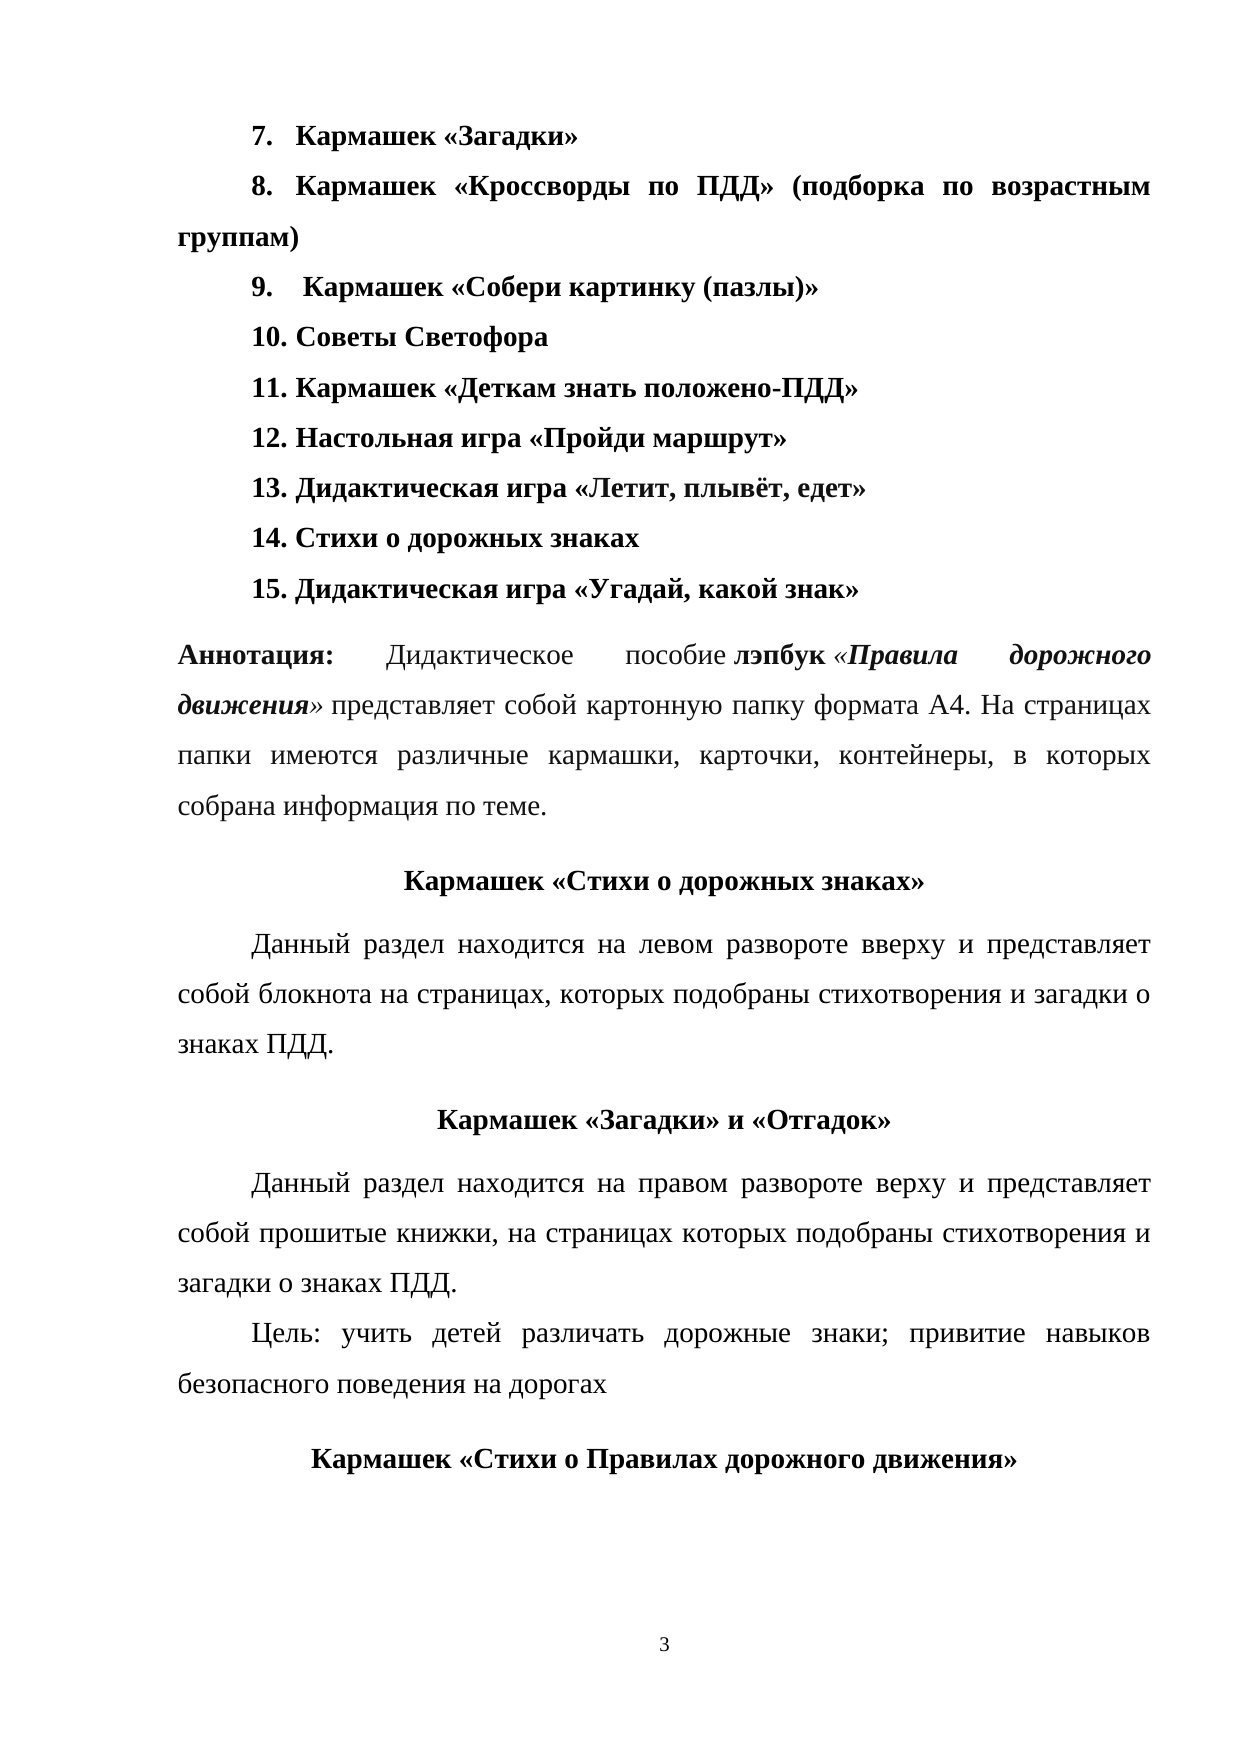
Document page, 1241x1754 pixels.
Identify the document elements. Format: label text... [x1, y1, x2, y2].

list Кармашек «Деткам знать положено-ПДД» [177, 370, 1152, 403]
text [177, 1316, 1152, 1399]
list Кармашек «Собери картинку (пазлы)» [177, 269, 1152, 303]
list Дидактическая игра «Летит, плывёт, едет» [177, 470, 1152, 504]
text Кармашек «Загадки» и «Отгадок» [177, 1102, 1152, 1135]
text 15. Дидактическая игра «Угадай, какой знак» [177, 571, 1152, 604]
text Данный раздел находится на левом развороте вверху и представляет собой блокнота на страницах, которых подобраны стихотворения и загадки о знаках ПДД. [177, 926, 1152, 1060]
list Кармашек «Кроссворды по ПДД» (подборка по возрастным группам) [177, 168, 1152, 252]
list Советы Светофора [177, 319, 1152, 353]
list Кармашек «Стихи о дорожных знаках» [177, 863, 1152, 897]
text Аннотация: Дидактическое пособие лэпбук «Правила дорожного движения» представляет собой картонную папку формата А4. На страницах папки имеются различные кармашки, карточки, контейнеры, в которых собрана информация по теме. [177, 637, 1152, 738]
text 14. Стихи о дорожных знаках [177, 521, 1152, 554]
text Данный раздел находится на правом развороте верху и представляет собой прошитые книжки, на страницах которых подобраны стихотворения и загадки о знаках ПДД. [177, 1165, 1152, 1299]
text Аннотация: Дидактическое пособие лэпбук «Правила дорожного движения» представляет собой картонную папку формата А4. На страницах папки имеются различные кармашки, карточки, контейнеры, в которых собрана информация по теме. [177, 771, 1152, 821]
list Кармашек «Загадки» [177, 118, 1152, 152]
list Настольная игра «Пройди маршрут» [177, 420, 1152, 453]
text Кармашек «Стихи о Правилах дорожного движения» [177, 1441, 1152, 1475]
